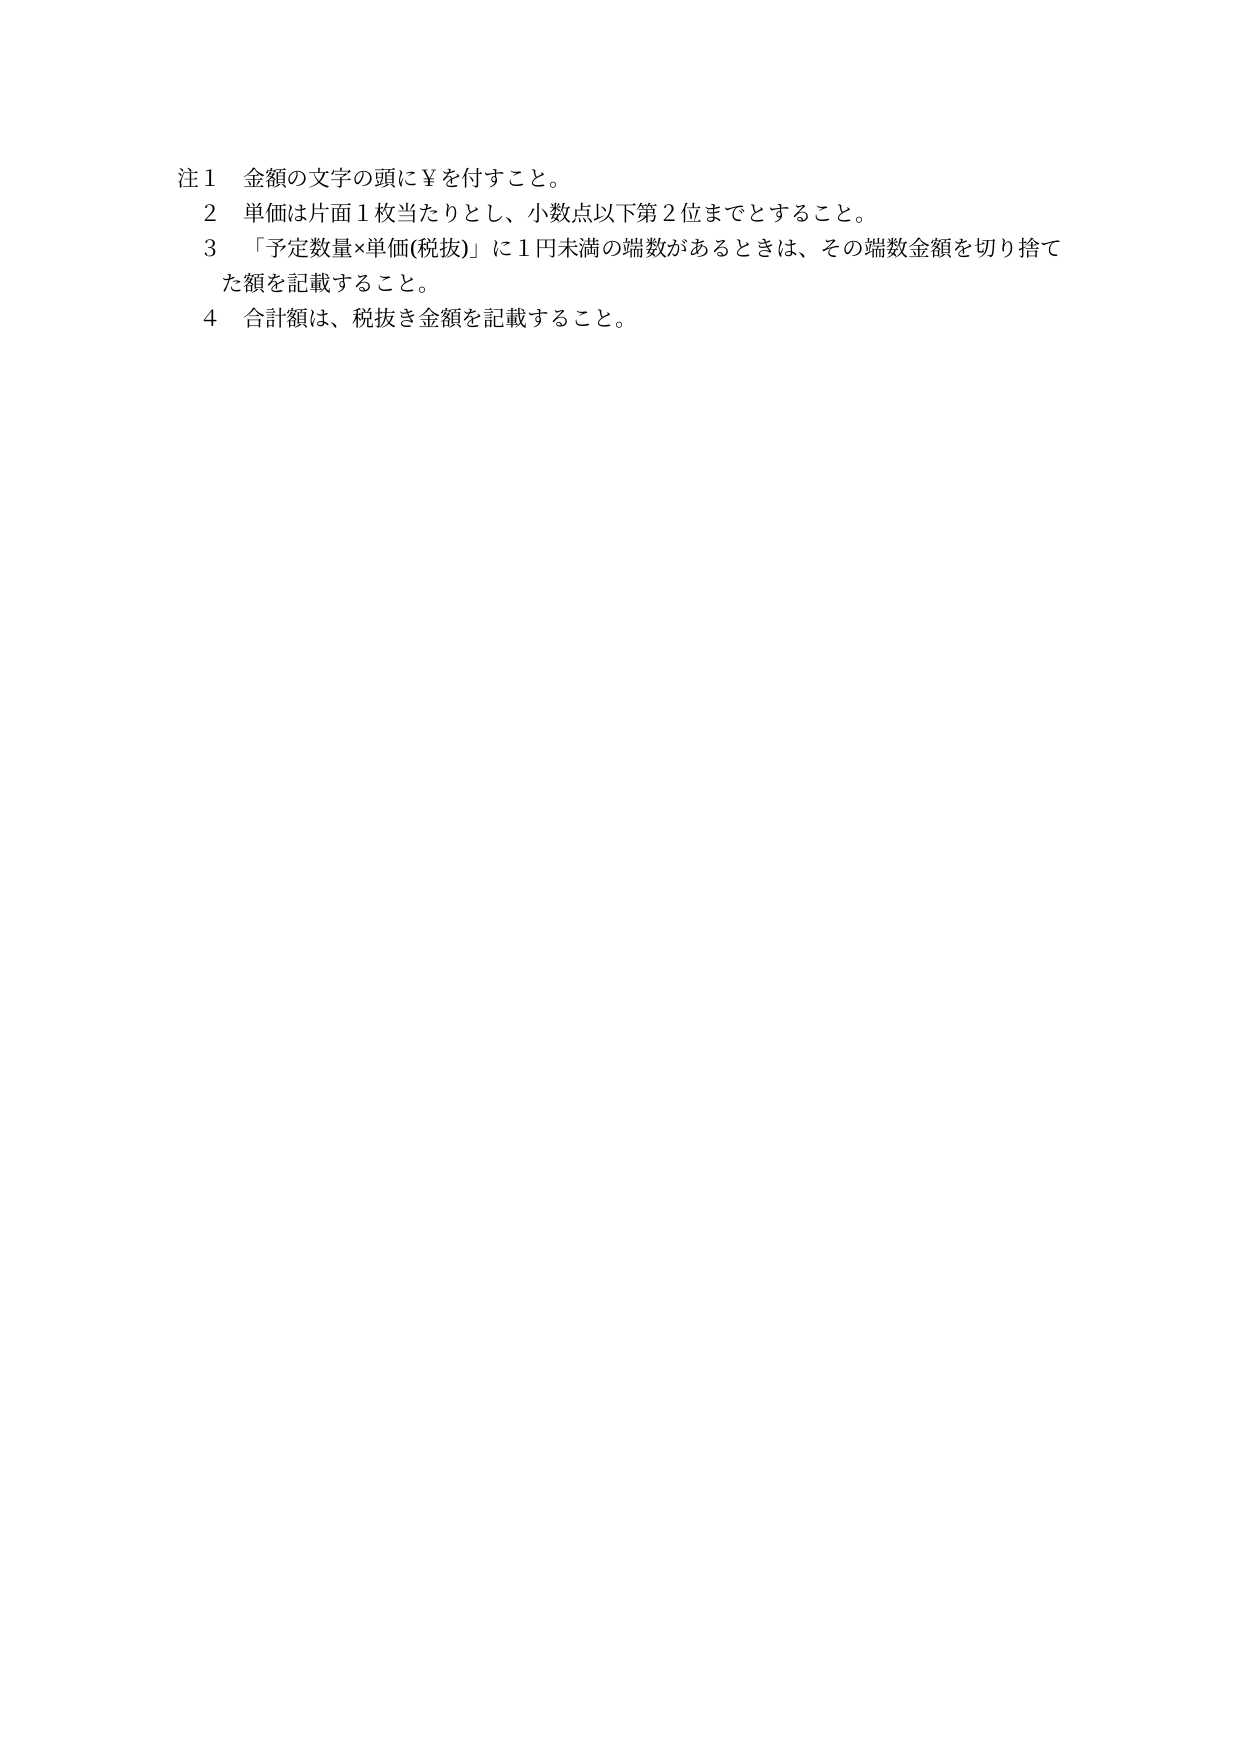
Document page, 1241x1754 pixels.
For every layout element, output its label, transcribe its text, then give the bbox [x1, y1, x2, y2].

text ２ 単価は片面１枚当たりとし、小数点以下第２位までとすること。 [177, 194, 1063, 229]
text ４ 合計額は、税抜き金額を記載すること。 [177, 299, 1063, 335]
text ３ 「予定数量×単価(税抜)」に１円未満の端数があるときは、その端数金額を切り捨てた額を記載すること。 [177, 229, 1063, 299]
text 注１ 金額の文字の頭に￥を付すこと。 [177, 159, 1063, 194]
